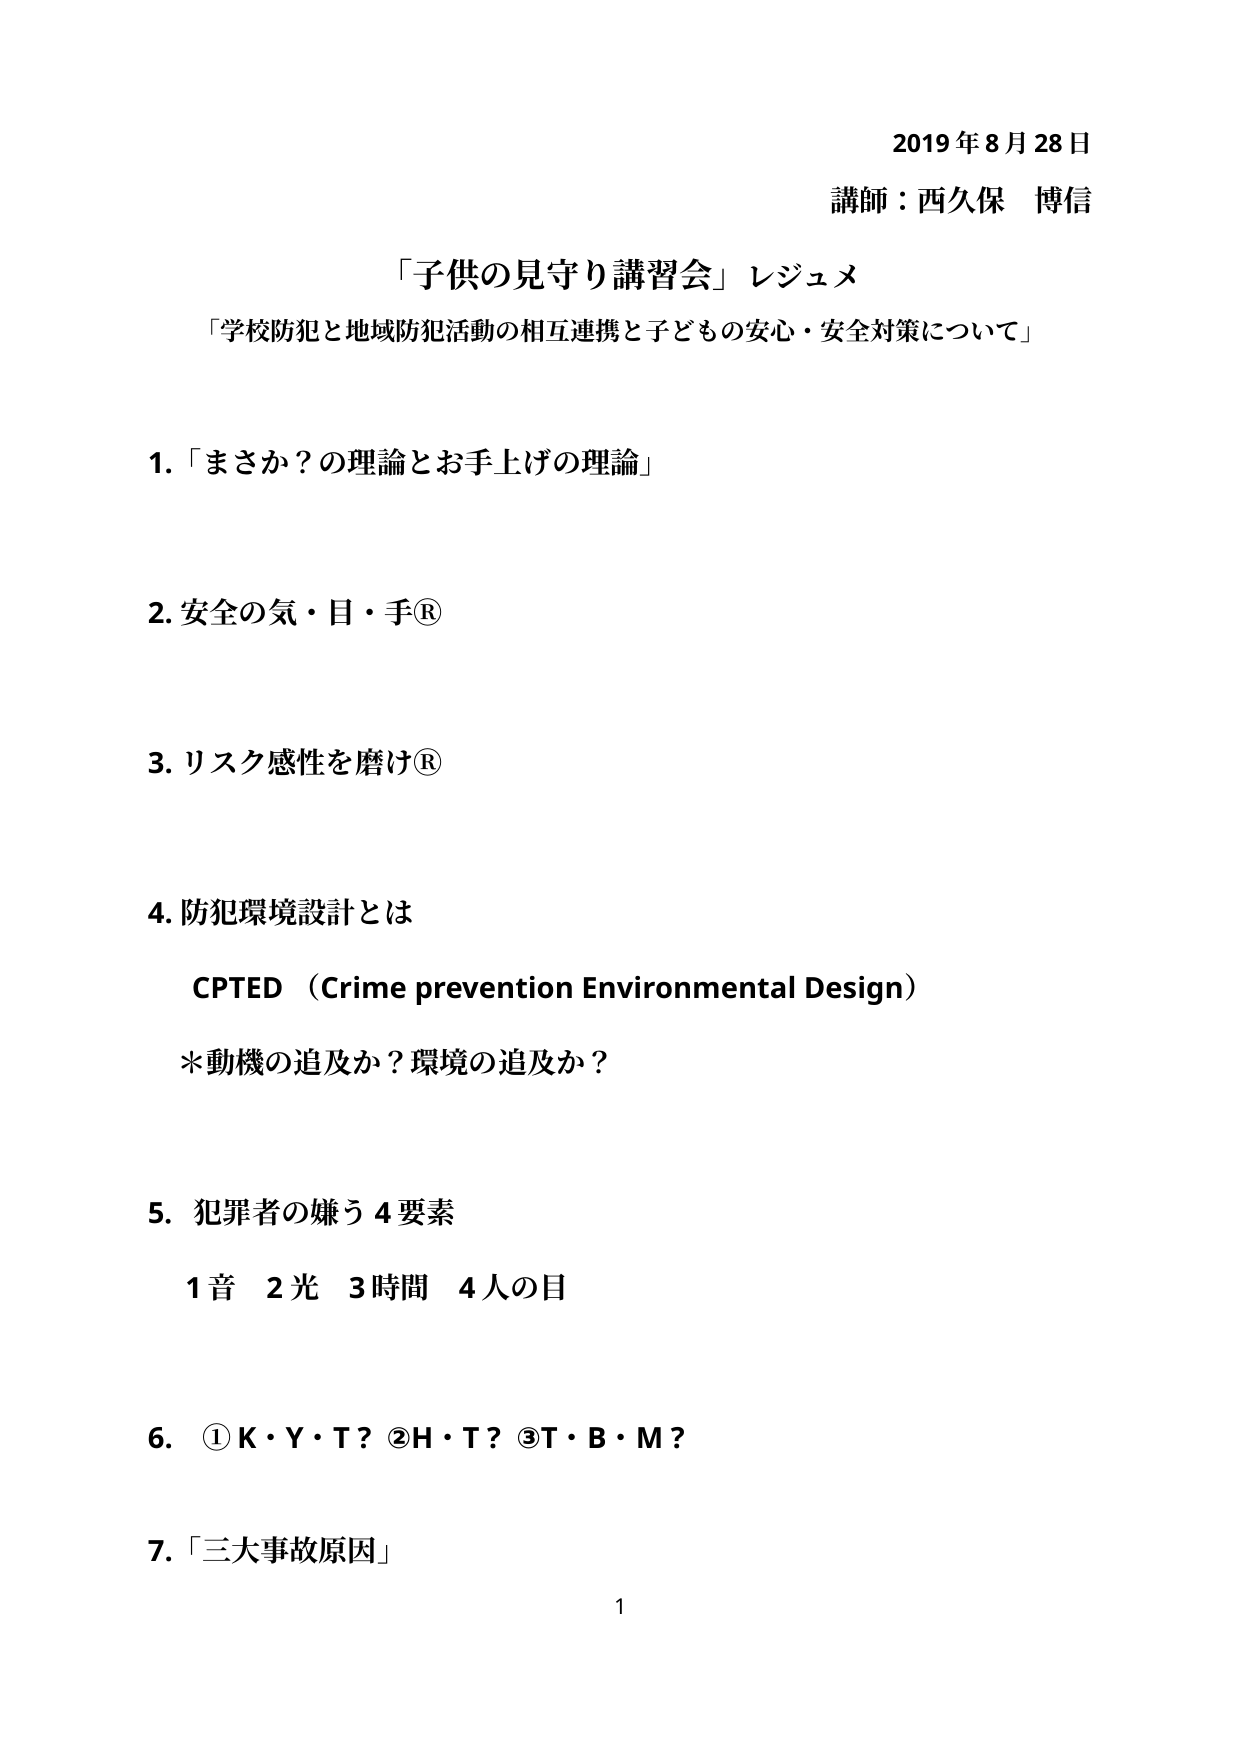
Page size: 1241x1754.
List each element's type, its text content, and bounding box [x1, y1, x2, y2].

text 5．犯罪者の嫌う4要素 [148, 1173, 1092, 1248]
text 1.「まさか？の理論とお手上げの理論」 [148, 423, 1092, 498]
text 2. 安全の気・目・手Ⓡ [148, 573, 1092, 648]
text 講師：西久保 博信 [148, 161, 1092, 236]
text CPTED （Crime prevention Environmental Design） [148, 948, 1092, 1023]
text 「学校防犯と地域防犯活動の相互連携と子どもの安心・安全対策について」 [148, 311, 1092, 348]
text 4. 防犯環境設計とは [148, 873, 1092, 948]
text 7.「三大事故原因」 [148, 1511, 1092, 1586]
text 「子供の見守り講習会」レジュメ [148, 236, 1092, 311]
text ＊動機の追及か？環境の追及か？ [148, 1023, 1092, 1098]
list 1音 2 光 3時間 4人の目 [185, 1248, 1092, 1323]
text 3. リスク感性を磨けⓇ [148, 723, 1092, 798]
text 6. ①K・Y・T ? ②H・T ? ③T・B・M ? [148, 1398, 1092, 1473]
text 2019年8月28日 [148, 123, 1092, 161]
